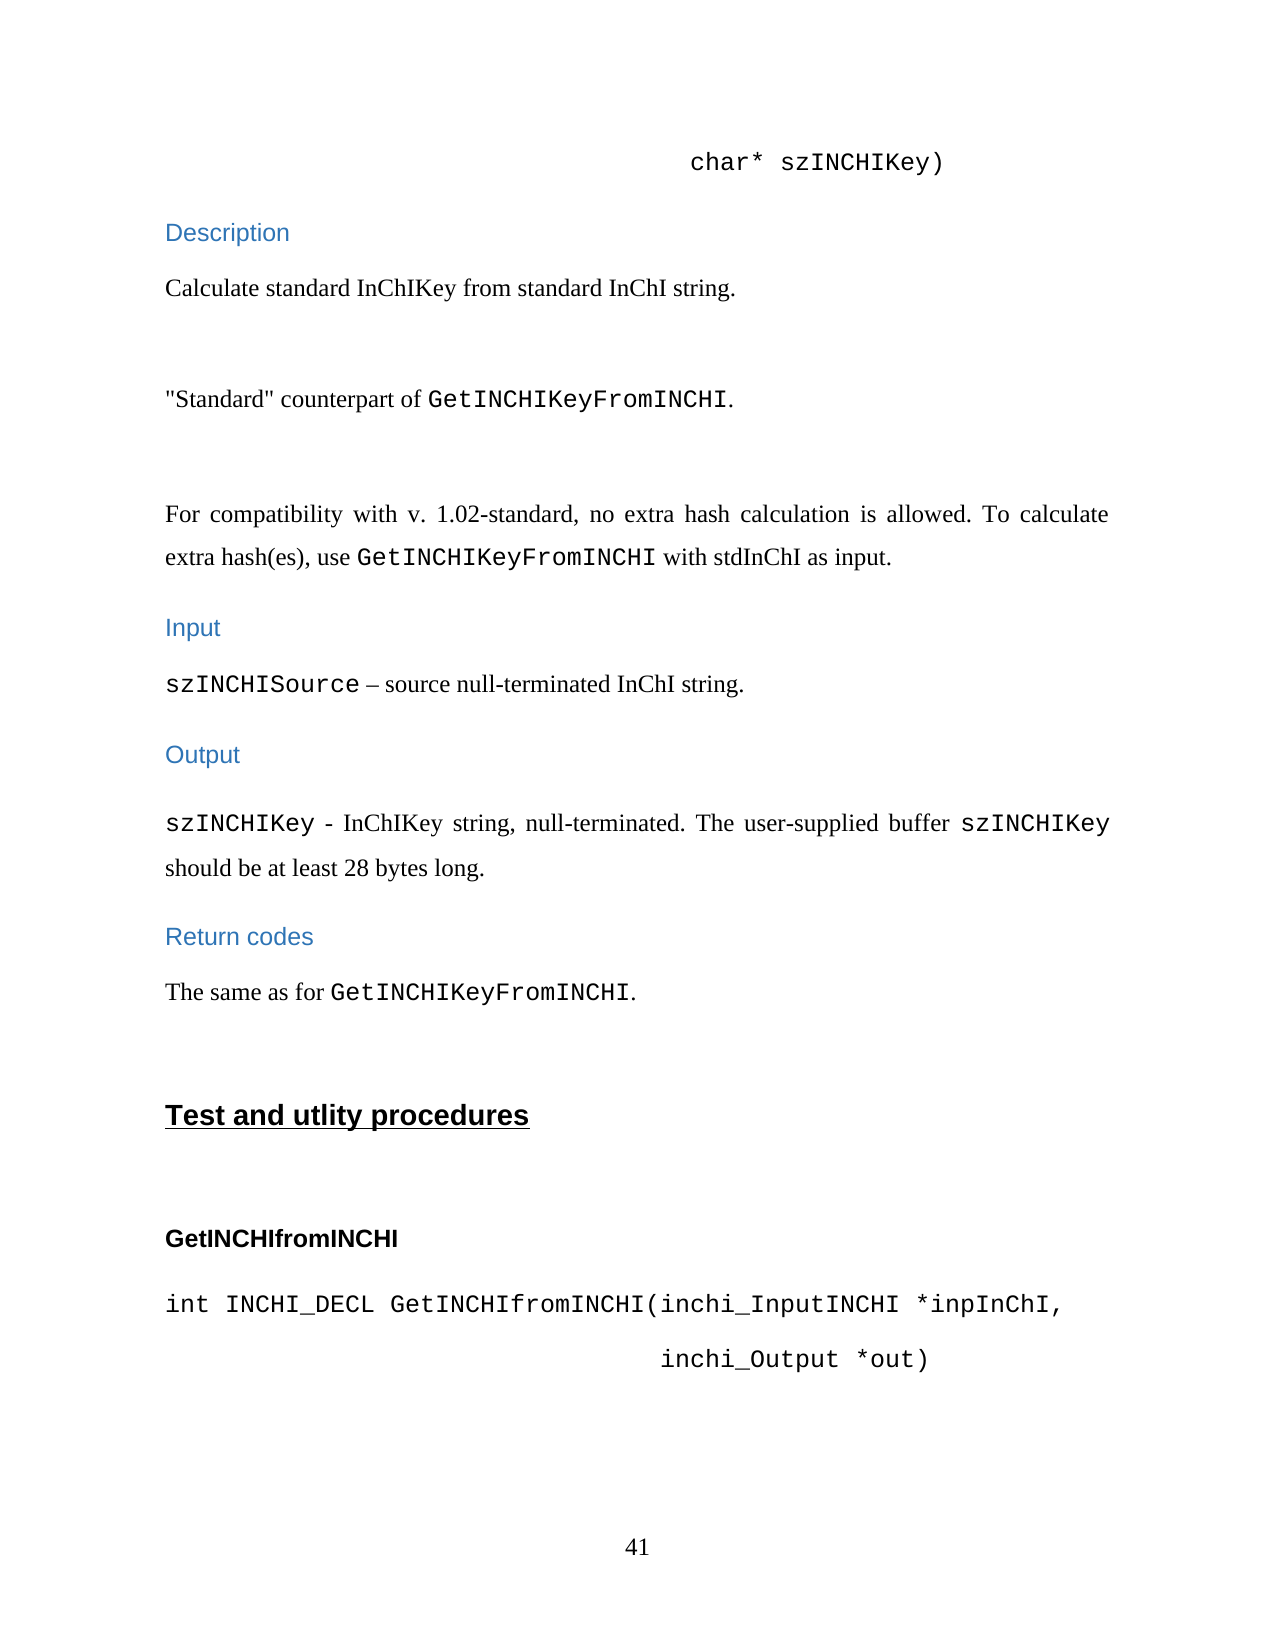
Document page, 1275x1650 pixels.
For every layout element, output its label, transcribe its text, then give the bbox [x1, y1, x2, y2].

text Calculate standard InChIKey from standard InChI string. [165, 273, 1110, 302]
text The same as for GetINCHIKeyFromINCHI. [165, 977, 1110, 1008]
text "Standard" counterpart of GetINCHIKeyFromINCHI. [165, 384, 1110, 415]
text char* szINCHIKey) [165, 150, 1110, 178]
text int INCHI_DECL GetINCHIfromINCHI(inchi_InputINCHI *inpInChI, [165, 1292, 1110, 1320]
subtitle Input [165, 613, 1110, 642]
text inchi_Output *out) [165, 1347, 1110, 1375]
subtitle Description [165, 217, 1110, 246]
subtitle GetINCHIfromINCHI [165, 1224, 1110, 1252]
subtitle Output [165, 740, 1110, 769]
text szINCHISource – source null-terminated InChI string. [165, 669, 1110, 699]
subtitle Return codes [165, 921, 1110, 950]
subtitle Test and utlity procedures [165, 1098, 1110, 1132]
text For compatibility with v. 1.02-standard, no extra hash calculation is allowed. To calculate extra hash(es), use GetINCHIKeyFromINCHI with stdInChI as input. [165, 499, 1110, 573]
text szINCHIKey - InChIKey string, null-terminated. The user-supplied buffer szINCHIKey should be at least 28 bytes long. [165, 808, 1110, 882]
